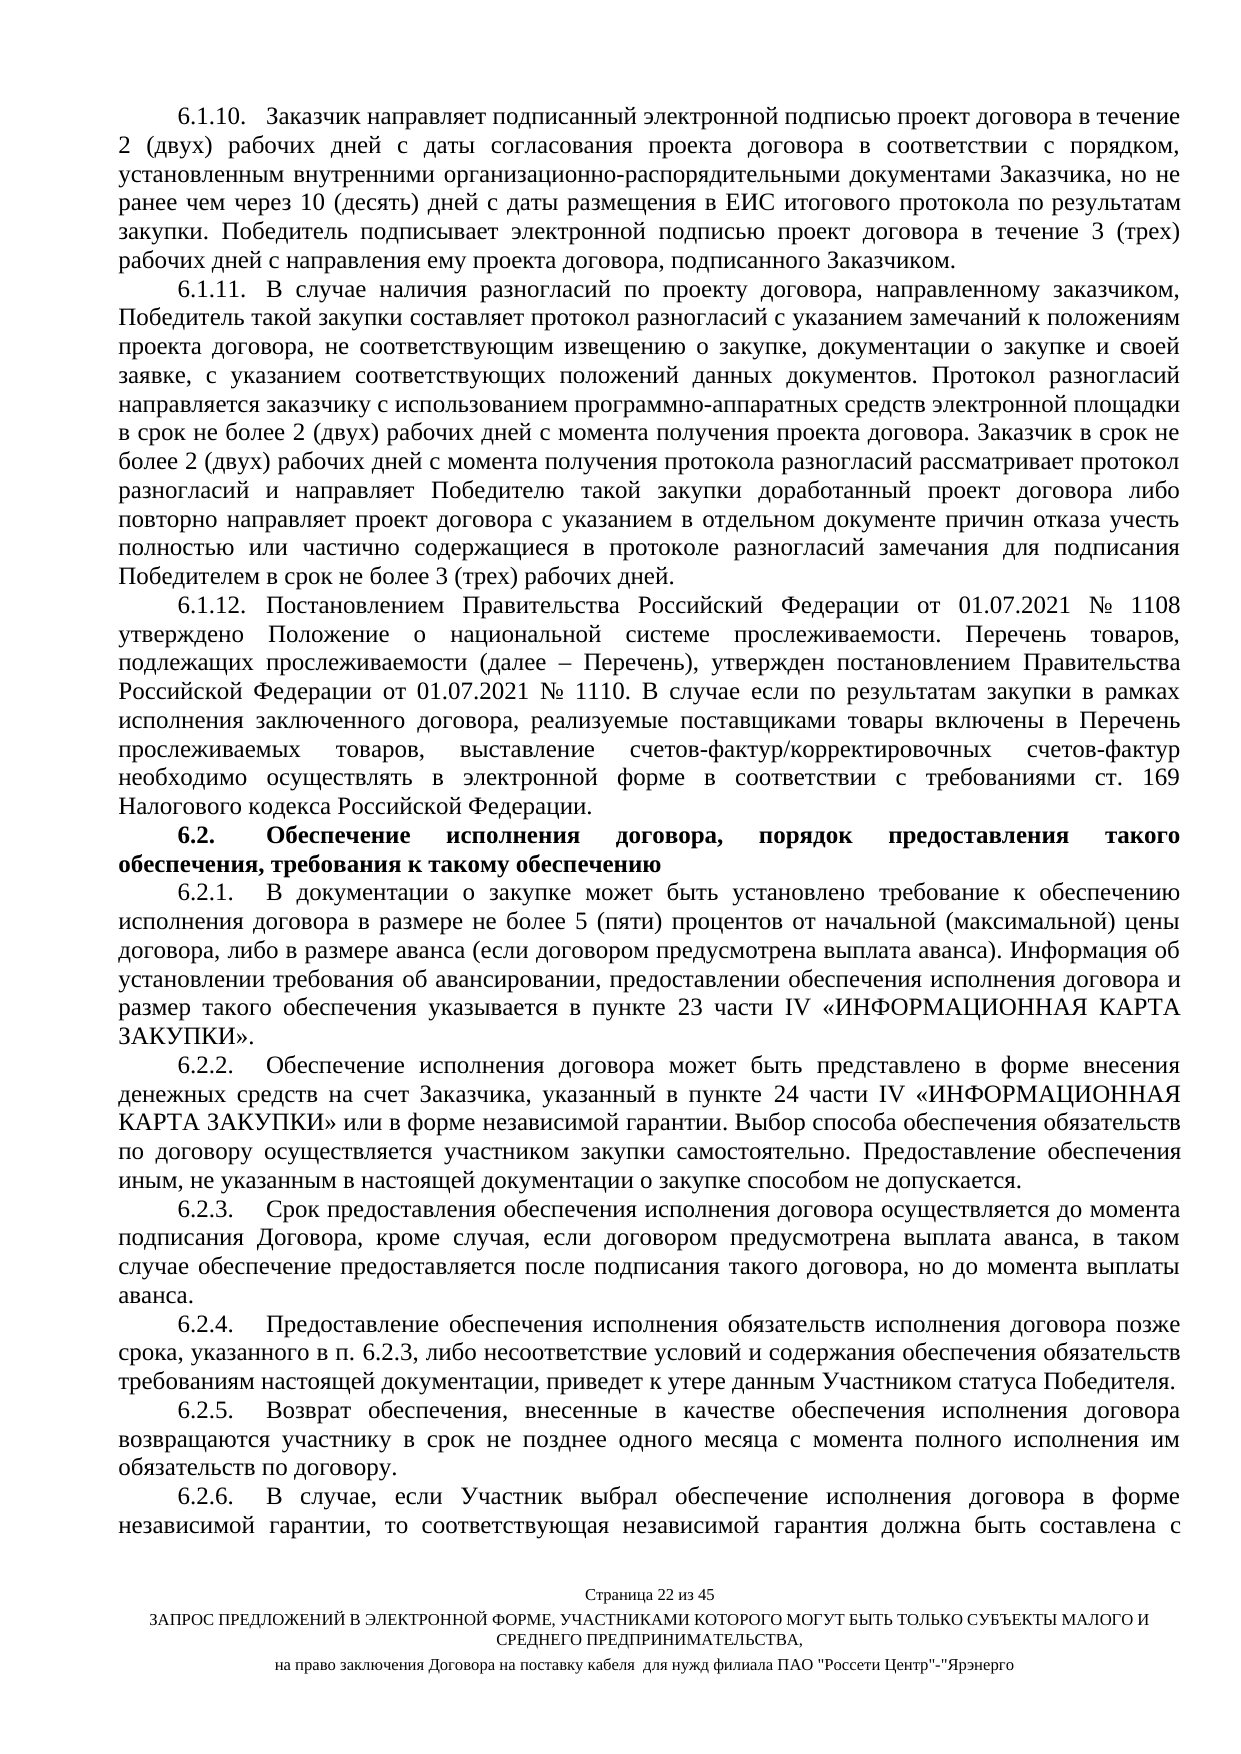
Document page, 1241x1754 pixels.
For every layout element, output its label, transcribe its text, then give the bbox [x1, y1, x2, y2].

subtitle Возврат обеспечения, внесенные в качестве обеспечения исполнения договора возвращаются участнику в срок не позднее одного месяца с момента полного исполнения им обязательств по договору. [118, 1395, 1181, 1481]
subtitle В документации о закупке может быть установлено требование к обеспечению исполнения договора в размере не более 5 (пяти) процентов от начальной (максимальной) цены договора, либо в размере аванса (если договором предусмотрена выплата аванса). Информация об установлении требования об авансировании, предоставлении обеспечения исполнения договора и размер такого обеспечения указывается в пункте 23 части IV «ИНФОРМАЦИОННАЯ КАРТА ЗАКУПКИ». [118, 877, 1181, 1050]
subtitle В случае наличия разногласий по проекту договора, направленному заказчиком, Победитель такой закупки составляет протокол разногласий с указанием замечаний к положениям проекта договора, не соответствующим извещению о закупке, документации о закупке и своей заявке, с указанием соответствующих положений данных документов. Протокол разногласий направляется заказчику с использованием программно-аппаратных средств электронной площадки в срок не более 2 (двух) рабочих дней с момента получения проекта договора. Заказчик в срок не более 2 (двух) рабочих дней с момента получения протокола разногласий рассматривает протокол разногласий и направляет Победителю такой закупки доработанный проект договора либо повторно направляет проект договора с указанием в отдельном документе причин отказа учесть полностью или частично содержащиеся в протоколе разногласий замечания для подписания Победителем в срок не более 3 (трех) рабочих дней. [118, 274, 1181, 590]
subtitle Заказчик направляет подписанный электронной подписью проект договора в течение 2 (двух) рабочих дней с даты согласования проекта договора в соответствии с порядком, установленным внутренними организационно-распорядительными документами Заказчика, но не ранее чем через 10 (десять) дней с даты размещения в ЕИС итогового протокола по результатам закупки. Победитель подписывает электронной подписью проект договора в течение 3 (трех) рабочих дней с направления ему проекта договора, подписанного Заказчиком. [118, 101, 1181, 274]
subtitle Постановлением Правительства Российский Федерации от 01.07.2021 № 1108 утверждено Положение о национальной системе прослеживаемости. Перечень товаров, подлежащих прослеживаемости (далее – Перечень), утвержден постановлением Правительства Российской Федерации от 01.07.2021 № 1110. В случае если по результатам закупки в рамках исполнения заключенного договора, реализуемые поставщиками товары включены в Перечень прослеживаемых товаров, выставление счетов-фактур/корректировочных счетов-фактур необходимо осуществлять в электронной форме в соответствии с требованиями ст. 169 Налогового кодекса Российской Федерации. [118, 590, 1181, 820]
subtitle Обеспечение исполнения договора, порядок предоставления такого обеспечения, требования к такому обеспечению [118, 820, 1181, 877]
subtitle Обеспечение исполнения договора может быть представлено в форме внесения денежных средств на счет Заказчика, указанный в пункте 24 части IV «ИНФОРМАЦИОННАЯ КАРТА ЗАКУПКИ» или в форме независимой гарантии. Выбор способа обеспечения обязательств по договору осуществляется участником закупки самостоятельно. Предоставление обеспечения иным, не указанным в настоящей документации о закупке способом не допускается. [118, 1050, 1181, 1194]
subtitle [118, 1481, 1181, 1539]
subtitle Предоставление обеспечения исполнения обязательств исполнения договора позже срока, указанного в п. 6.2.3, либо несоответствие условий и содержания обеспечения обязательств требованиям настоящей документации, приведет к утере данным Участником статуса Победителя. [118, 1309, 1181, 1395]
subtitle Срок предоставления обеспечения исполнения договора осуществляется до момента подписания Договора, кроме случая, если договором предусмотрена выплата аванса, в таком случае обеспечение предоставляется после подписания такого договора, но до момента выплаты аванса. [118, 1194, 1181, 1309]
